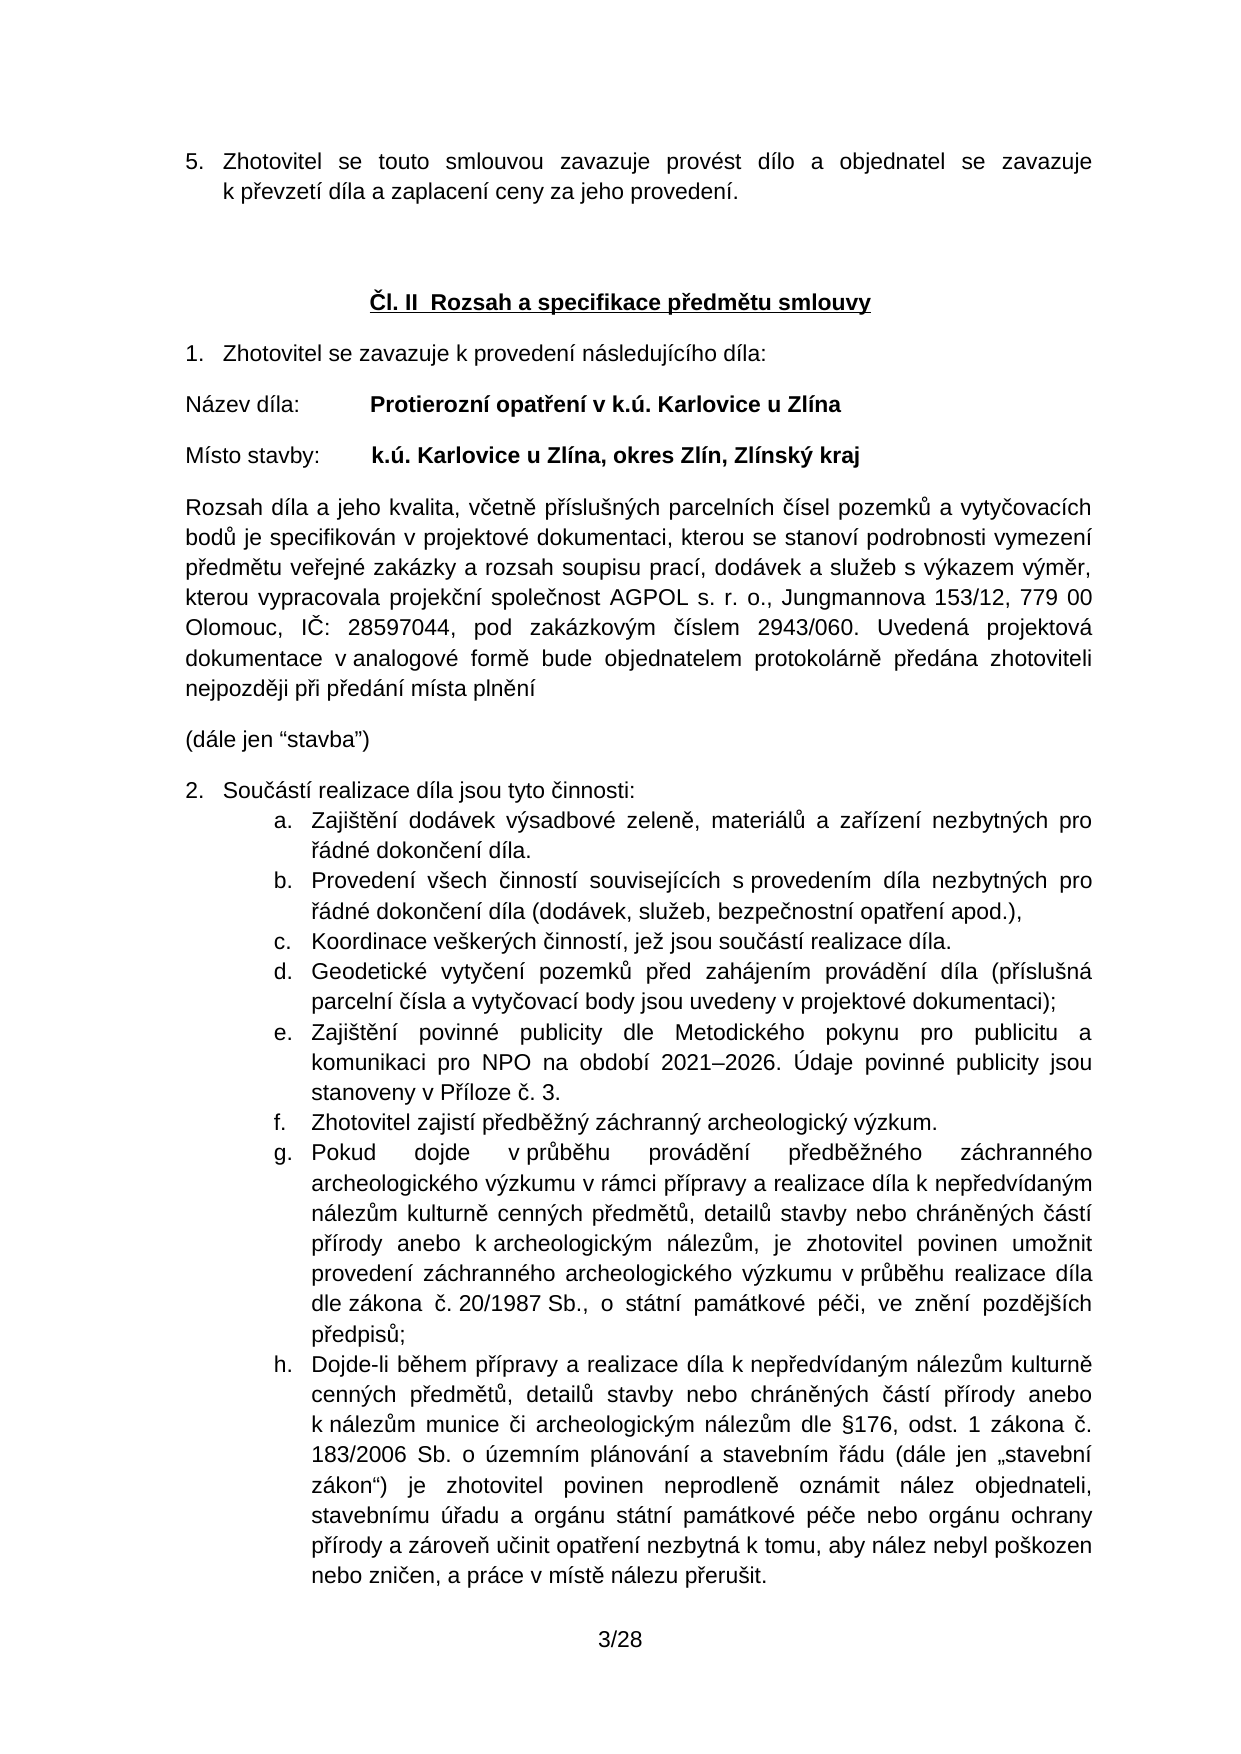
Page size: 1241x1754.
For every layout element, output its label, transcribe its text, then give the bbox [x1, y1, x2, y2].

text Čl. II Rozsah a specifikace předmětu smlouvy [148, 289, 1093, 316]
list Geodetické vytyčení pozemků před zahájením provádění díla (příslušná parcelní čísla a vytyčovací body jsou uvedeny v projektové dokumentaci); [274, 958, 1093, 1014]
text Název díla: Protierozní opatření v k.ú. Karlovice u Zlína [148, 391, 1093, 418]
list Součástí realizace díla jsou tyto činnosti: [185, 777, 1093, 803]
text Místo stavby: k.ú. Karlovice u Zlína, okres Zlín, Zlínský kraj [148, 442, 1093, 469]
list Provedení všech činností souvisejících s provedením díla nezbytných pro řádné dokončení díla (dodávek, služeb, bezpečnostní opatření apod.), [274, 867, 1093, 924]
list Zhotovitel se touto smlouvou zavazuje provést dílo a objednatel se zavazuje k převzetí díla a zaplacení ceny za jeho provedení. [185, 148, 1093, 204]
text Rozsah díla a jeho kvalita, včetně příslušných parcelních čísel pozemků a vytyčovacích bodů je specifikován v projektové dokumentaci, kterou se stanoví podrobnosti vymezení předmětu veřejné zakázky a rozsah soupisu prací, dodávek a služeb s výkazem výměr, kterou vypracovala projekční společnost AGPOL s. r. o., Jungmannova 153/12, 779 00 Olomouc, IČ: 28597044, pod zakázkovým číslem 2943/060. Uvedená projektová dokumentace v analogové formě bude objednatelem protokolárně předána zhotoviteli nejpozději při předání místa plnění [185, 493, 1093, 701]
list Zajištění dodávek výsadbové zeleně, materiálů a zařízení nezbytných pro řádné dokončení díla. [274, 807, 1093, 863]
text (dále jen “stavba”) [148, 726, 1093, 752]
list Dojde-li během přípravy a realizace díla k nepředvídaným nálezům kulturně cenných předmětů, detailů stavby nebo chráněných částí přírody anebo k nálezům munice či archeologickým nálezům dle §176, odst. 1 zákona č. 183/2006 Sb. o územním plánování a stavebním řádu (dále jen „stavební zákon“) je zhotovitel povinen neprodleně oznámit nález objednateli, stavebnímu úřadu a orgánu státní památkové péče nebo orgánu ochrany přírody a zároveň učinit opatření nezbytná k tomu, aby nález nebyl poškozen nebo zničen, a práce v místě nálezu přerušit. [274, 1351, 1093, 1588]
list Zhotovitel zajistí předběžný záchranný archeologický výzkum. [274, 1109, 1093, 1135]
list Zajištění povinné publicity dle Metodického pokynu pro publicitu a komunikaci pro NPO na období 2021–2026. Údaje povinné publicity jsou stanoveny v Příloze č. 3. [274, 1018, 1093, 1105]
list Pokud dojde v průběhu provádění předběžného záchranného archeologického výzkumu v rámci přípravy a realizace díla k nepředvídaným nálezům kulturně cenných předmětů, detailů stavby nebo chráněných částí přírody anebo k archeologickým nálezům, je zhotovitel povinen umožnit provedení záchranného archeologického výzkumu v průběhu realizace díla dle zákona č. 20/1987 Sb., o státní památkové péči, ve znění pozdějších předpisů; [274, 1139, 1093, 1347]
list Koordinace veškerých činností, jež jsou součástí realizace díla. [274, 928, 1093, 954]
list Zhotovitel se zavazuje k provedení následujícího díla: [185, 340, 1093, 367]
